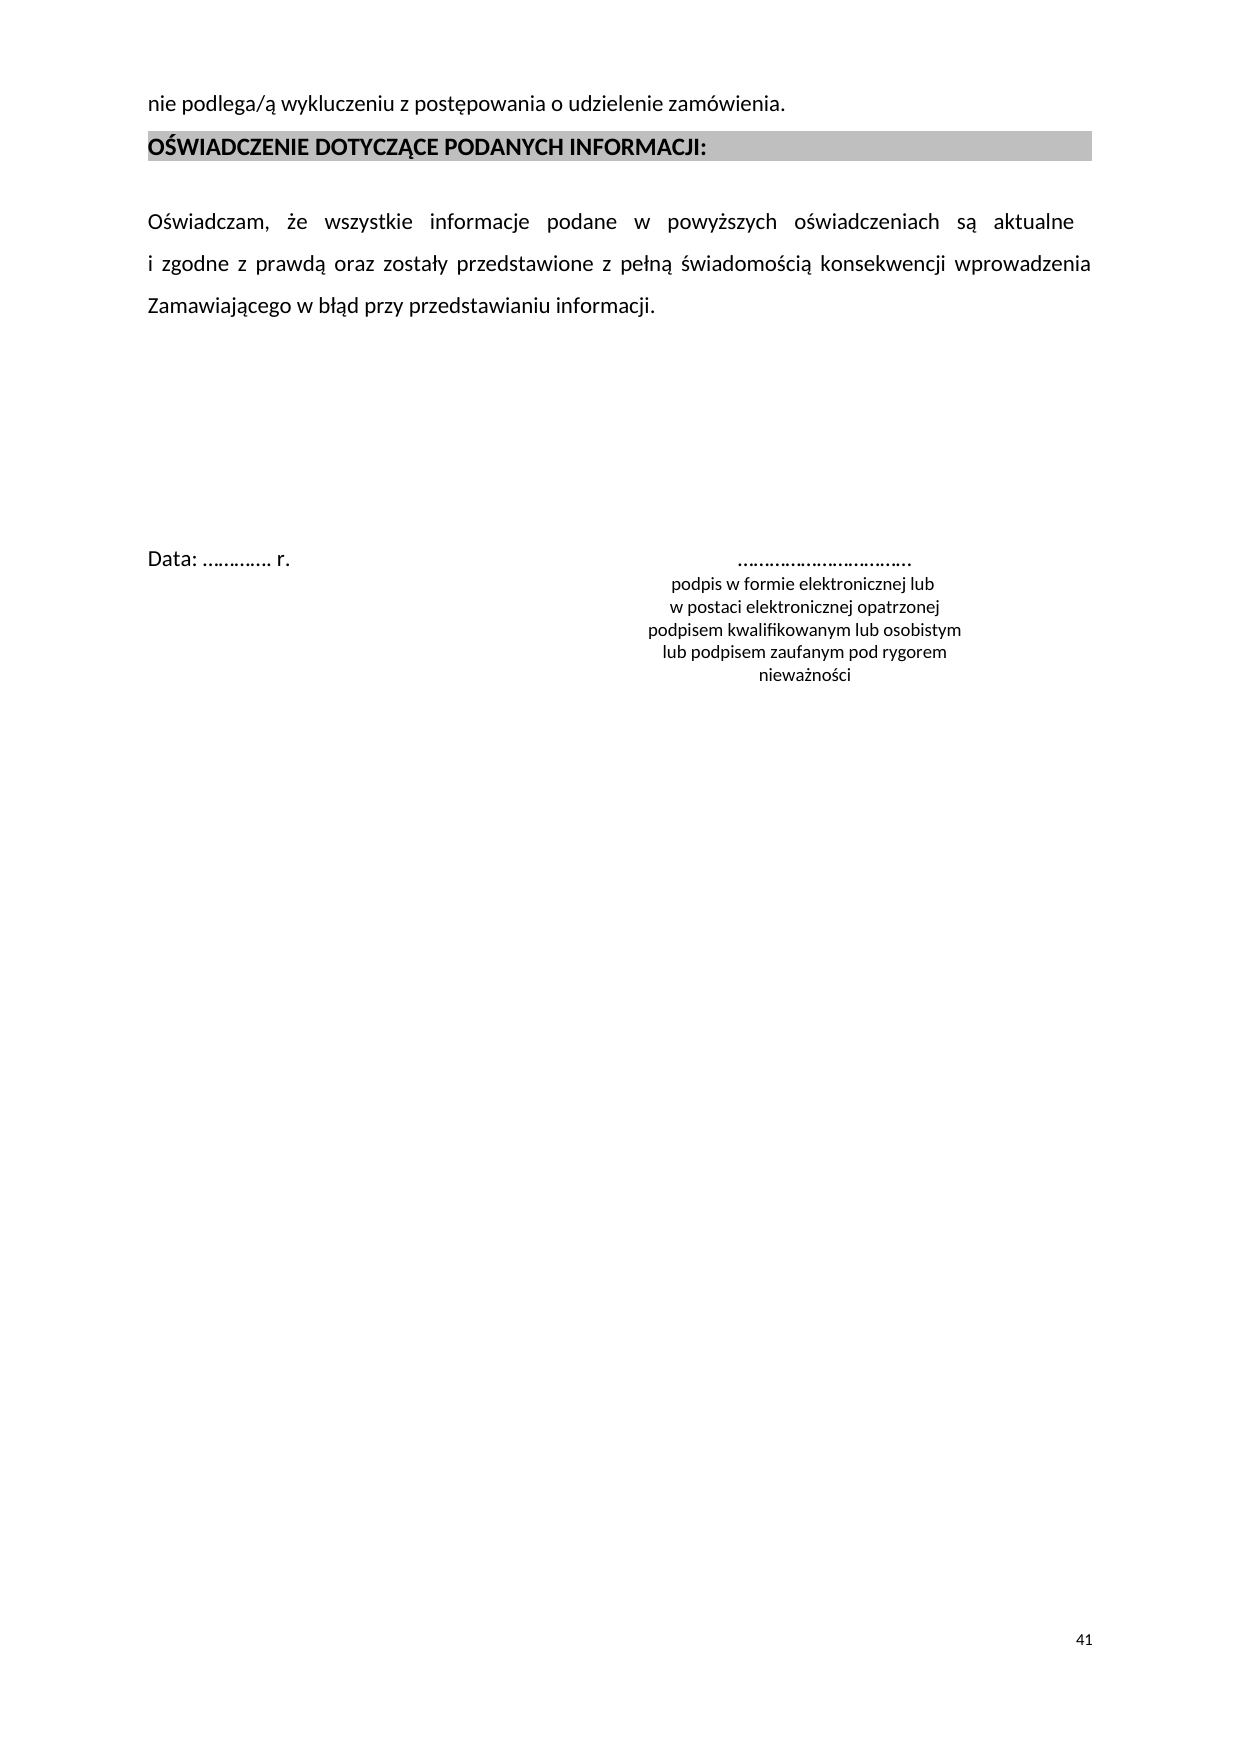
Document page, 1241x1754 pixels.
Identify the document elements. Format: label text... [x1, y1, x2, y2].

text podpis w formie elektronicznej lub w postaci elektronicznej opatrzonej podpisem kwalifikowanym lub osobistym lub podpisem zaufanym pod rygorem nieważności [148, 572, 974, 687]
text nie podlega/ą wykluczeniu z postępowania o udzielenie zamówienia. [148, 89, 1092, 117]
text OŚWIADCZENIE DOTYCZĄCE PODANYCH INFORMACJI: [148, 131, 1092, 161]
text Data: …………. r. …………………………… [148, 544, 1092, 572]
text Oświadczam, że wszystkie informacje podane w powyższych oświadczeniach są aktualne i zgodne z prawdą oraz zostały przedstawione z pełną świadomością konsekwencji wprowadzenia Zamawiającego w błąd przy przedstawianiu informacji. [148, 207, 1092, 319]
